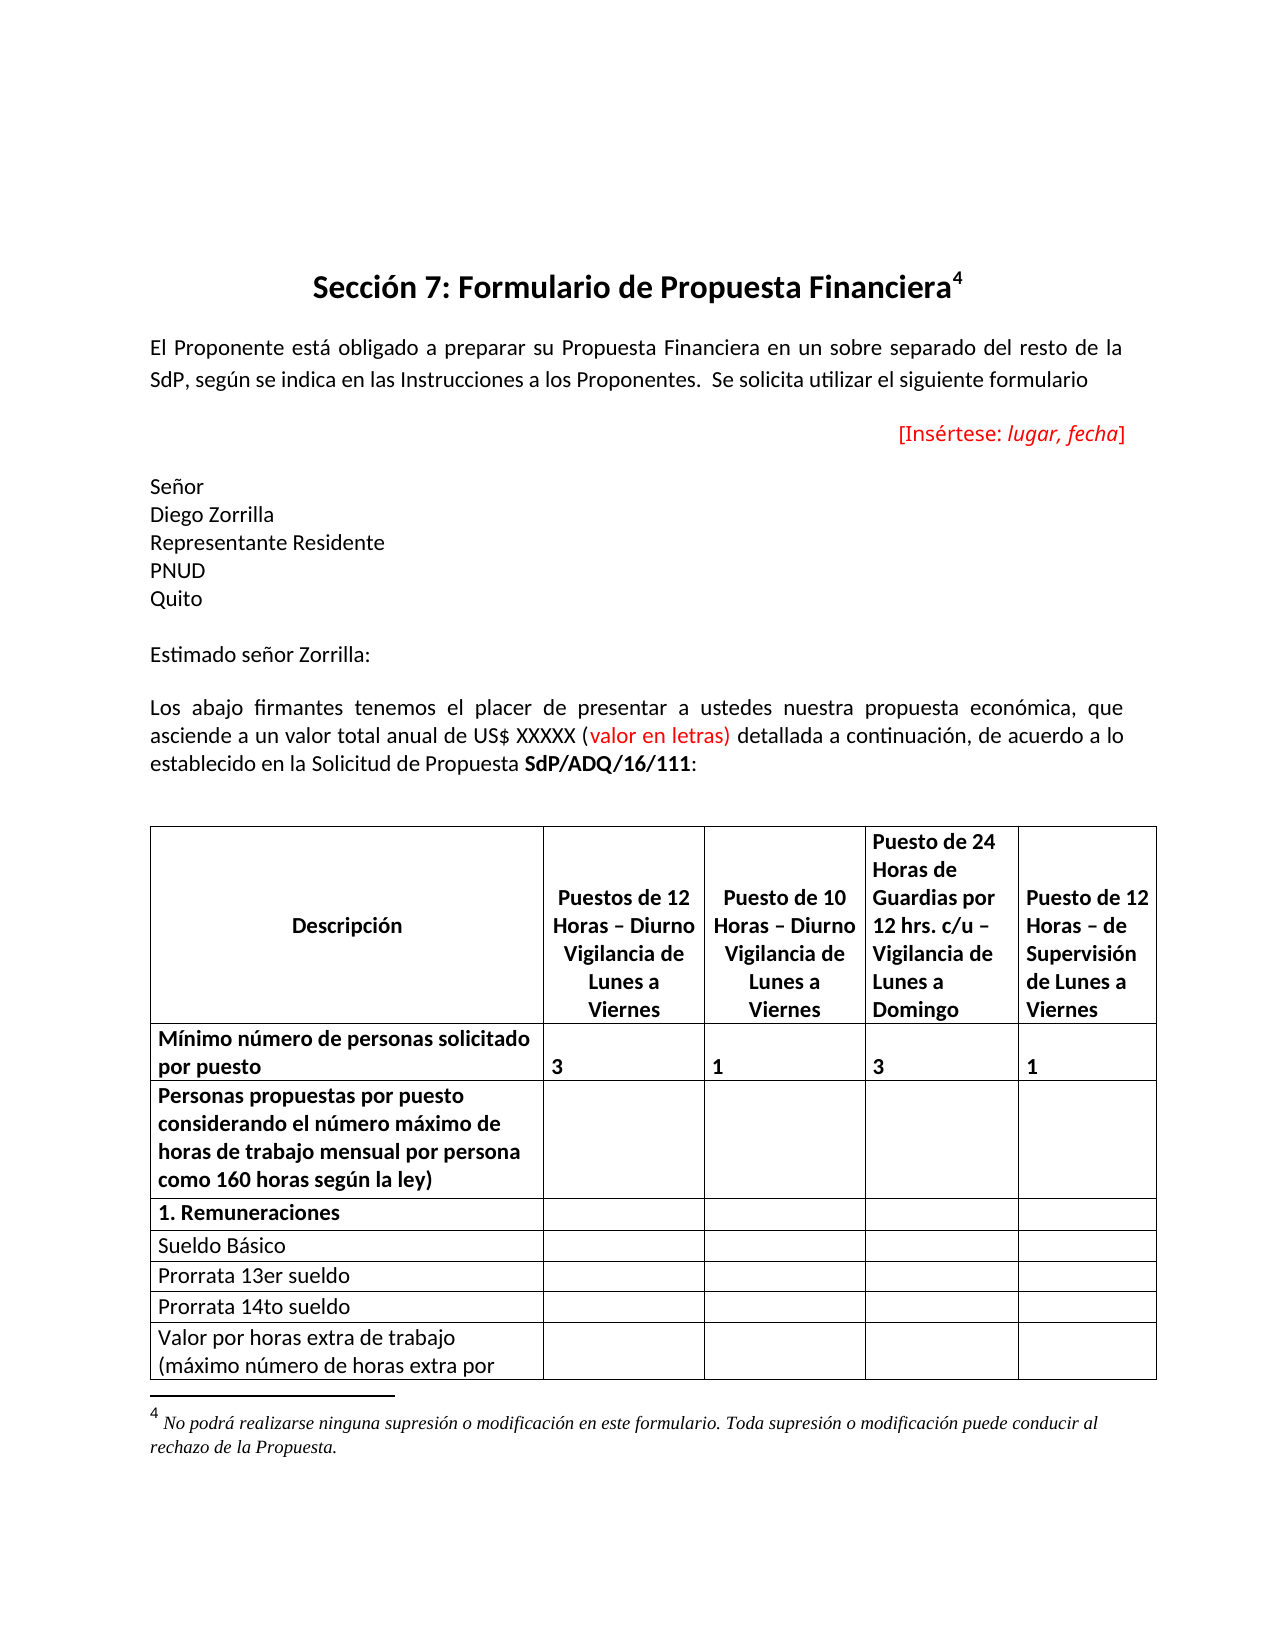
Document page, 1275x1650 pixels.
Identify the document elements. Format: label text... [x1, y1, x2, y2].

table_cell [544, 1292, 704, 1322]
table_cell [544, 1231, 704, 1261]
table_cell [705, 1262, 865, 1291]
table_cell Prorrata 14to sueldo [151, 1292, 543, 1322]
table_cell [866, 1081, 1018, 1197]
table_cell [544, 1262, 704, 1291]
text Sección 7: Formulario de Propuesta Financiera [150, 266, 1125, 307]
table_header Puesto de 10 Horas – Diurno Vigilancia de Lunes a Viernes [705, 827, 865, 1023]
table_cell [1019, 1292, 1156, 1322]
text Señor [150, 472, 1125, 500]
text [Insértese: lugar, fecha] [150, 419, 1125, 447]
text PNUD [150, 556, 1125, 584]
table_cell [1019, 1231, 1156, 1261]
table_cell 3 [544, 1024, 704, 1080]
table_cell 1. Remuneraciones [151, 1199, 543, 1230]
table_cell [544, 1323, 704, 1379]
subtitle Los abajo firmantes tenemos el placer de presentar a ustedes nuestra propuesta económica, que asciende a un valor total anual de US$ XXXXX (valor en letras) detallada a continuación, de acuerdo a lo establecido en la Solicitud de Propuesta SdP/ADQ/16/111: [150, 693, 1125, 777]
table_cell [705, 1231, 865, 1261]
table_cell [866, 1323, 1018, 1379]
table_cell 3 [866, 1024, 1018, 1080]
table_cell [544, 1199, 704, 1230]
text El Proponente está obligado a preparar su Propuesta Financiera en un sobre separado del resto de la SdP, según se indica en las Instrucciones a los Proponentes. Se solicita utilizar el siguiente formulario [150, 333, 1125, 394]
table_cell [705, 1081, 865, 1197]
table_cell 1 [705, 1024, 865, 1080]
text Representante Residente [150, 528, 1125, 556]
table_header Puestos de 12 Horas – Diurno Vigilancia de Lunes a Viernes [544, 827, 704, 1023]
table_cell [705, 1199, 865, 1230]
table_cell Sueldo Básico [151, 1231, 543, 1261]
table_cell 1 [1019, 1024, 1156, 1080]
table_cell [151, 1323, 543, 1379]
table_cell [1019, 1081, 1156, 1197]
table_header Puesto de 24 Horas de Guardias por 12 hrs. c/u – Vigilancia de Lunes a Domingo [866, 827, 1018, 1023]
table_cell [544, 1081, 704, 1197]
table_cell Mínimo número de personas solicitado por puesto [151, 1024, 543, 1080]
text Estimado señor Zorrilla: [150, 640, 1125, 668]
table_cell [1019, 1323, 1156, 1379]
table_cell [705, 1323, 865, 1379]
table_cell [866, 1292, 1018, 1322]
text Diego Zorrilla [150, 500, 1125, 528]
table_cell Personas propuestas por puesto considerando el número máximo de horas de trabajo mensual por persona como 160 horas según la ley) [151, 1081, 543, 1197]
table_cell Prorrata 13er sueldo [151, 1262, 543, 1291]
text Quito [150, 584, 1125, 612]
table_cell [705, 1292, 865, 1322]
table_cell [1019, 1199, 1156, 1230]
table_cell [866, 1231, 1018, 1261]
table_cell [866, 1199, 1018, 1230]
table_header Puesto de 12 Horas – de Supervisión de Lunes a Viernes [1019, 827, 1156, 1023]
table_cell [866, 1262, 1018, 1291]
table_cell [1019, 1262, 1156, 1291]
table_header Descripción [151, 827, 543, 1023]
